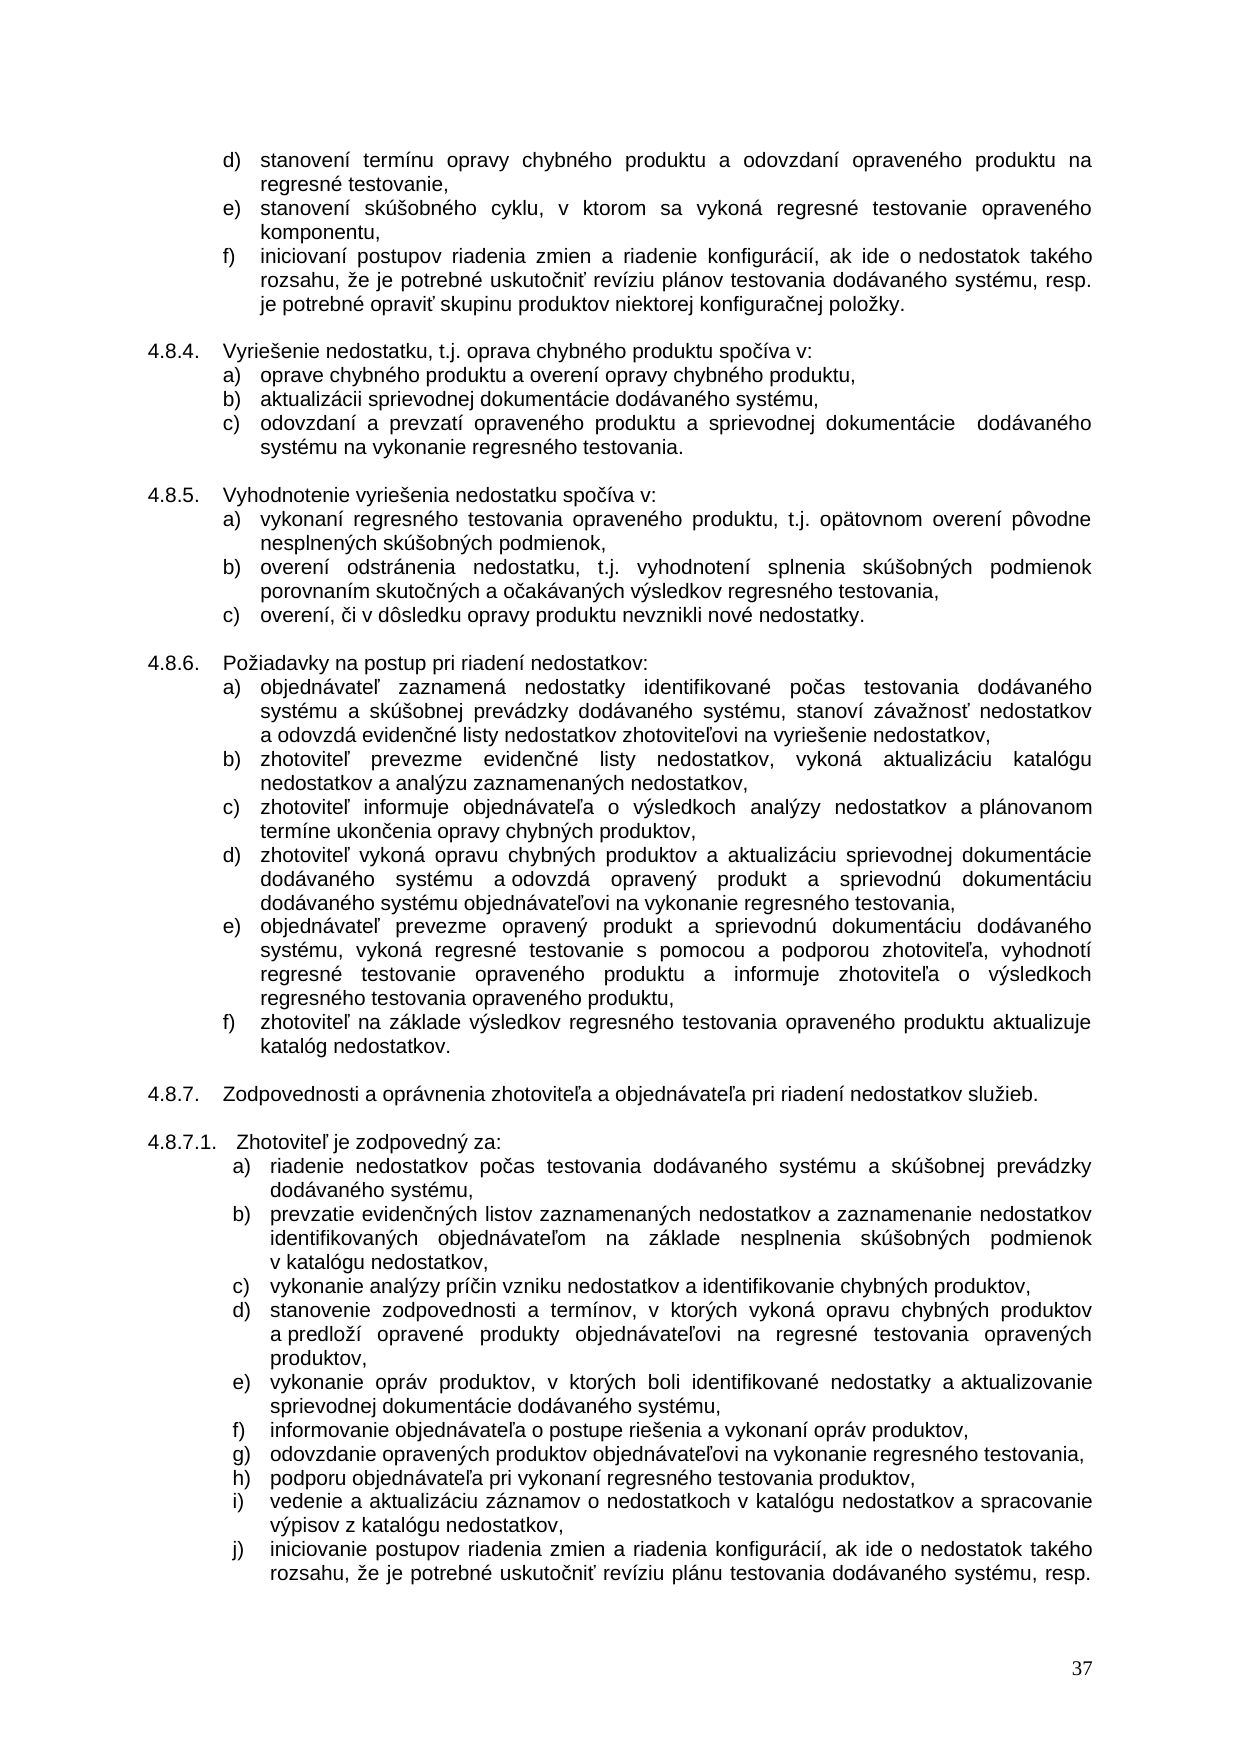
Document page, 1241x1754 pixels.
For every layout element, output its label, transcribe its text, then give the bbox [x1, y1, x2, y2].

list zhotoviteľ vykoná opravu chybných produktov a aktualizáciu sprievodnej dokumentácie dodávaného systému a odovzdá opravený produkt a sprievodnú dokumentáciu dodávaného systému objednávateľovi na vykonanie regresného testovania, [223, 842, 1093, 914]
list Vyriešenie nedostatku, t.j. oprava chybného produktu spočíva v: [148, 339, 1093, 363]
list zhotoviteľ na základe výsledkov regresného testovania opraveného produktu aktualizuje katalóg nedostatkov. [223, 1010, 1093, 1058]
list vykonaní regresného testovania opraveného produktu, t.j. opätovnom overení pôvodne nesplnených skúšobných podmienok, [223, 507, 1093, 555]
list Zhotoviteľ je zodpovedný za: [148, 1130, 1093, 1154]
list zhotoviteľ prevezme evidenčné listy nedostatkov, vykoná aktualizáciu katalógu nedostatkov a analýzu zaznamenaných nedostatkov, [223, 747, 1093, 794]
list aktualizácii sprievodnej dokumentácie dodávaného systému, [223, 387, 1093, 411]
list informovanie objednávateľa o postupe riešenia a vykonaní opráv produktov, [232, 1417, 1093, 1441]
list overení, či v dôsledku opravy produktu nevznikli nové nedostatky. [223, 603, 1093, 627]
list objednávateľ zaznamená nedostatky identifikované počas testovania dodávaného systému a skúšobnej prevádzky dodávaného systému, stanoví závažnosť nedostatkov a odovzdá evidenčné listy nedostatkov zhotoviteľovi na vyriešenie nedostatkov, [223, 675, 1093, 747]
list overení odstránenia nedostatku, t.j. vyhodnotení splnenia skúšobných podmienok porovnaním skutočných a očakávaných výsledkov regresného testovania, [223, 555, 1093, 603]
list vykonanie opráv produktov, v ktorých boli identifikované nedostatky a aktualizovanie sprievodnej dokumentácie dodávaného systému, [232, 1369, 1093, 1417]
list objednávateľ prevezme opravený produkt a sprievodnú dokumentáciu dodávaného systému, vykoná regresné testovanie s pomocou a podporou zhotoviteľa, vyhodnotí regresné testovanie opraveného produktu a informuje zhotoviteľa o výsledkoch regresného testovania opraveného produktu, [223, 914, 1093, 1010]
list odovzdanie opravených produktov objednávateľovi na vykonanie regresného testovania, [232, 1441, 1093, 1465]
list stanovenie zodpovednosti a termínov, v ktorých vykoná opravu chybných produktov a predloží opravené produkty objednávateľovi na regresné testovania opravených produktov, [232, 1298, 1093, 1369]
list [232, 1537, 1093, 1585]
list stanovení skúšobného cyklu, v ktorom sa vykoná regresné testovanie opraveného komponentu, [223, 196, 1093, 243]
list prevzatie evidenčných listov zaznamenaných nedostatkov a zaznamenanie nedostatkov identifikovaných objednávateľom na základe nesplnenia skúšobných podmienok v katalógu nedostatkov, [232, 1202, 1093, 1274]
list riadenie nedostatkov počas testovania dodávaného systému a skúšobnej prevádzky dodávaného systému, [232, 1154, 1093, 1202]
list Zodpovednosti a oprávnenia zhotoviteľa a objednávateľa pri riadení nedostatkov služieb. [148, 1082, 1093, 1106]
list Požiadavky na postup pri riadení nedostatkov: [148, 651, 1093, 675]
list vykonanie analýzy príčin vzniku nedostatkov a identifikovanie chybných produktov, [232, 1274, 1093, 1298]
list zhotoviteľ informuje objednávateľa o výsledkoch analýzy nedostatkov a plánovanom termíne ukončenia opravy chybných produktov, [223, 794, 1093, 842]
list odovzdaní a prevzatí opraveného produktu a sprievodnej dokumentácie dodávaného systému na vykonanie regresného testovania. [223, 411, 1093, 459]
list stanovení termínu opravy chybného produktu a odovzdaní opraveného produktu na regresné testovanie, [223, 148, 1093, 196]
list vedenie a aktualizáciu záznamov o nedostatkoch v katalógu nedostatkov a spracovanie výpisov z katalógu nedostatkov, [232, 1489, 1093, 1537]
list iniciovaní postupov riadenia zmien a riadenie konfigurácií, ak ide o nedostatok takého rozsahu, že je potrebné uskutočniť revíziu plánov testovania dodávaného systému, resp. je potrebné opraviť skupinu produktov niektorej konfiguračnej položky. [223, 243, 1093, 315]
list Vyhodnotenie vyriešenia nedostatku spočíva v: [148, 483, 1093, 507]
list podporu objednávateľa pri vykonaní regresného testovania produktov, [232, 1465, 1093, 1489]
list oprave chybného produktu a overení opravy chybného produktu, [223, 363, 1093, 387]
